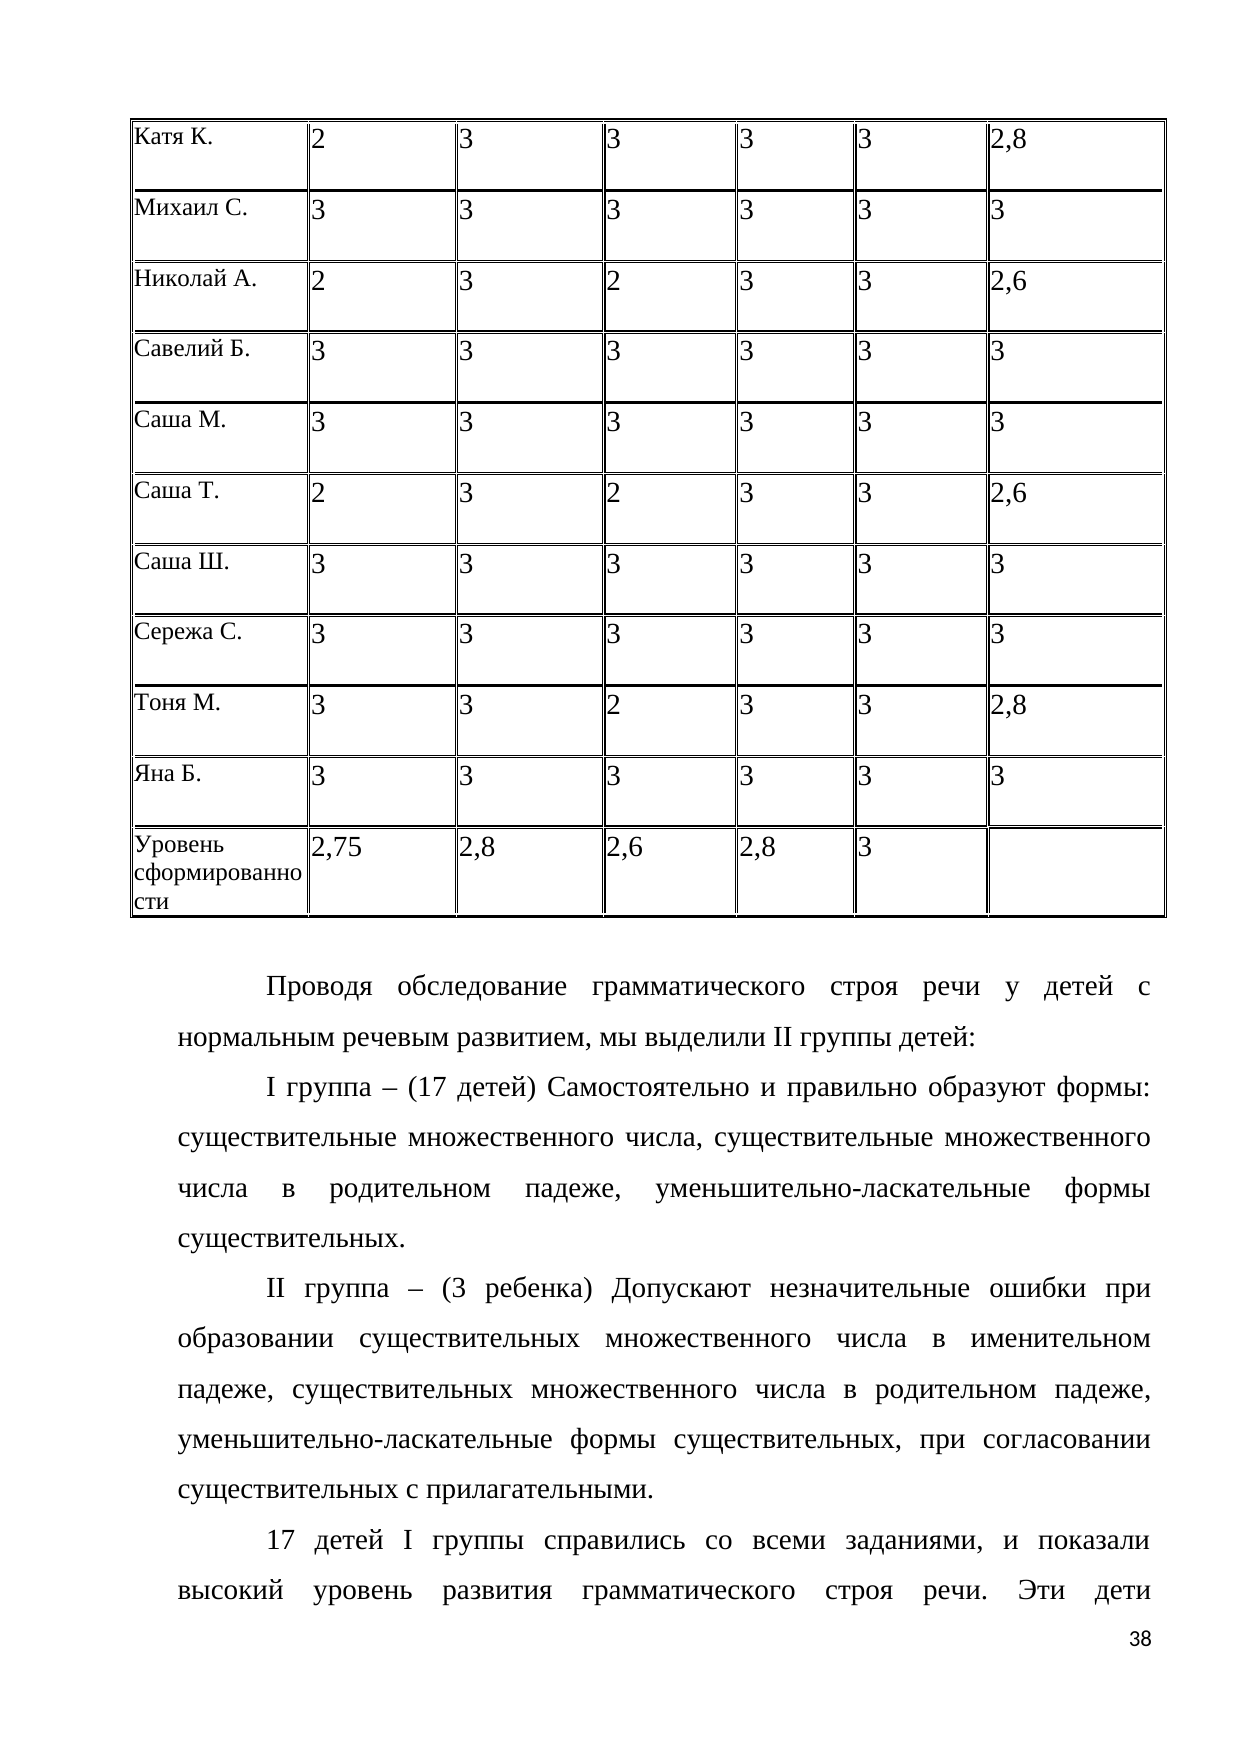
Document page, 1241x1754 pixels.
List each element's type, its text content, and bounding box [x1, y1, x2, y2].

table_cell 3 [857, 758, 986, 825]
table_cell 2,6 [988, 472, 1165, 542]
table_cell 3 [855, 829, 988, 915]
table_cell 3 [458, 687, 602, 755]
table_cell 2,8 [990, 684, 1164, 755]
table_cell Сережа С. [133, 613, 307, 684]
table_cell 3 [857, 404, 986, 472]
table_cell Уровень сформированности [133, 825, 308, 915]
table_cell 3 [738, 617, 853, 684]
table_cell 3 [458, 334, 602, 401]
table_cell 2,6 [604, 829, 737, 915]
table_cell Катя К. [133, 122, 308, 189]
table_cell 3 [857, 617, 986, 684]
table_cell 3 [606, 334, 735, 401]
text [177, 1522, 1152, 1606]
table_cell 3 [456, 120, 604, 189]
table_cell 2 [310, 263, 455, 330]
table_cell 3 [606, 192, 735, 259]
table_cell 3 [458, 758, 602, 825]
table_cell 2,8 [737, 825, 855, 915]
table_cell 3 [857, 263, 986, 330]
table_cell 3 [738, 192, 853, 259]
table_cell 3 [458, 192, 602, 259]
table_cell 3 [738, 263, 853, 330]
text II группа – (3 ребенка) Допускают незначительные ошибки при образовании существительных множественного числа в именительном падеже, существительных множественного числа в родительном падеже, уменьшительно-ласкательные формы существительных, при согласовании существительных с прилагательными. [177, 1270, 1152, 1505]
table_cell 3 [310, 687, 455, 755]
table_cell 3 [606, 404, 735, 472]
table_cell 3 [458, 546, 602, 613]
table_cell 2 [310, 475, 455, 542]
table_cell 3 [310, 404, 455, 472]
table_cell 3 [857, 192, 986, 259]
table_cell 3 [458, 404, 602, 472]
table_cell 3 [990, 543, 1164, 613]
table_cell 3 [458, 475, 602, 542]
table_cell 3 [857, 334, 986, 401]
table_cell 3 [737, 120, 855, 189]
table_cell 2,8 [988, 122, 1164, 189]
table_cell 3 [738, 475, 853, 542]
table_cell Савелий Б. [133, 330, 307, 401]
table_cell Яна Б. [131, 755, 308, 825]
table_cell 3 [458, 617, 602, 684]
table_cell 3 [990, 613, 1164, 684]
table_cell 3 [738, 404, 853, 472]
table_cell 3 [606, 546, 735, 613]
table_cell Саша Т. [131, 472, 308, 542]
table_cell 3 [606, 617, 735, 684]
table_cell 2 [606, 687, 735, 755]
table_cell 3 [855, 120, 988, 189]
table_cell 3 [310, 617, 455, 684]
table_cell 2 [606, 263, 735, 330]
table_cell 3 [310, 334, 455, 401]
table_cell 3 [990, 189, 1164, 259]
table_cell 2,8 [456, 825, 604, 915]
table_cell Саша Ш. [133, 543, 307, 613]
table_cell 3 [458, 263, 602, 330]
table_cell Николай А. [133, 260, 307, 330]
table_cell 2 [606, 475, 735, 542]
table_cell 3 [738, 546, 853, 613]
text Проводя обследование грамматического строя речи у детей с нормальным речевым развитием, мы выделили II группы детей: [177, 968, 1152, 1052]
table_cell Михаил С. [133, 189, 307, 259]
table_cell Тоня М. [133, 684, 307, 755]
table_cell 3 [310, 192, 455, 259]
table_cell Саша М. [133, 401, 307, 472]
table_cell 3 [604, 122, 737, 189]
table_cell 2,75 [309, 829, 456, 915]
table_cell 3 [738, 334, 853, 401]
table_cell 3 [738, 687, 853, 755]
table_cell 3 [310, 546, 455, 613]
table_cell 3 [738, 758, 853, 825]
table_cell 3 [857, 687, 986, 755]
table_cell 3 [606, 758, 735, 825]
table_cell 2 [309, 122, 456, 189]
table_cell 3 [990, 401, 1164, 472]
table_cell 2,6 [990, 260, 1164, 330]
table_cell 3 [310, 758, 455, 825]
table_cell [988, 825, 1165, 915]
table_cell 3 [857, 475, 986, 542]
table_cell 3 [990, 330, 1164, 401]
table_cell 3 [857, 546, 986, 613]
table_cell 3 [988, 755, 1165, 825]
text I группа – (17 детей) Самостоятельно и правильно образуют формы: существительные множественного числа, существительные множественного числа в родительном падеже, уменьшительно-ласкательные формы существительных. [177, 1069, 1152, 1253]
